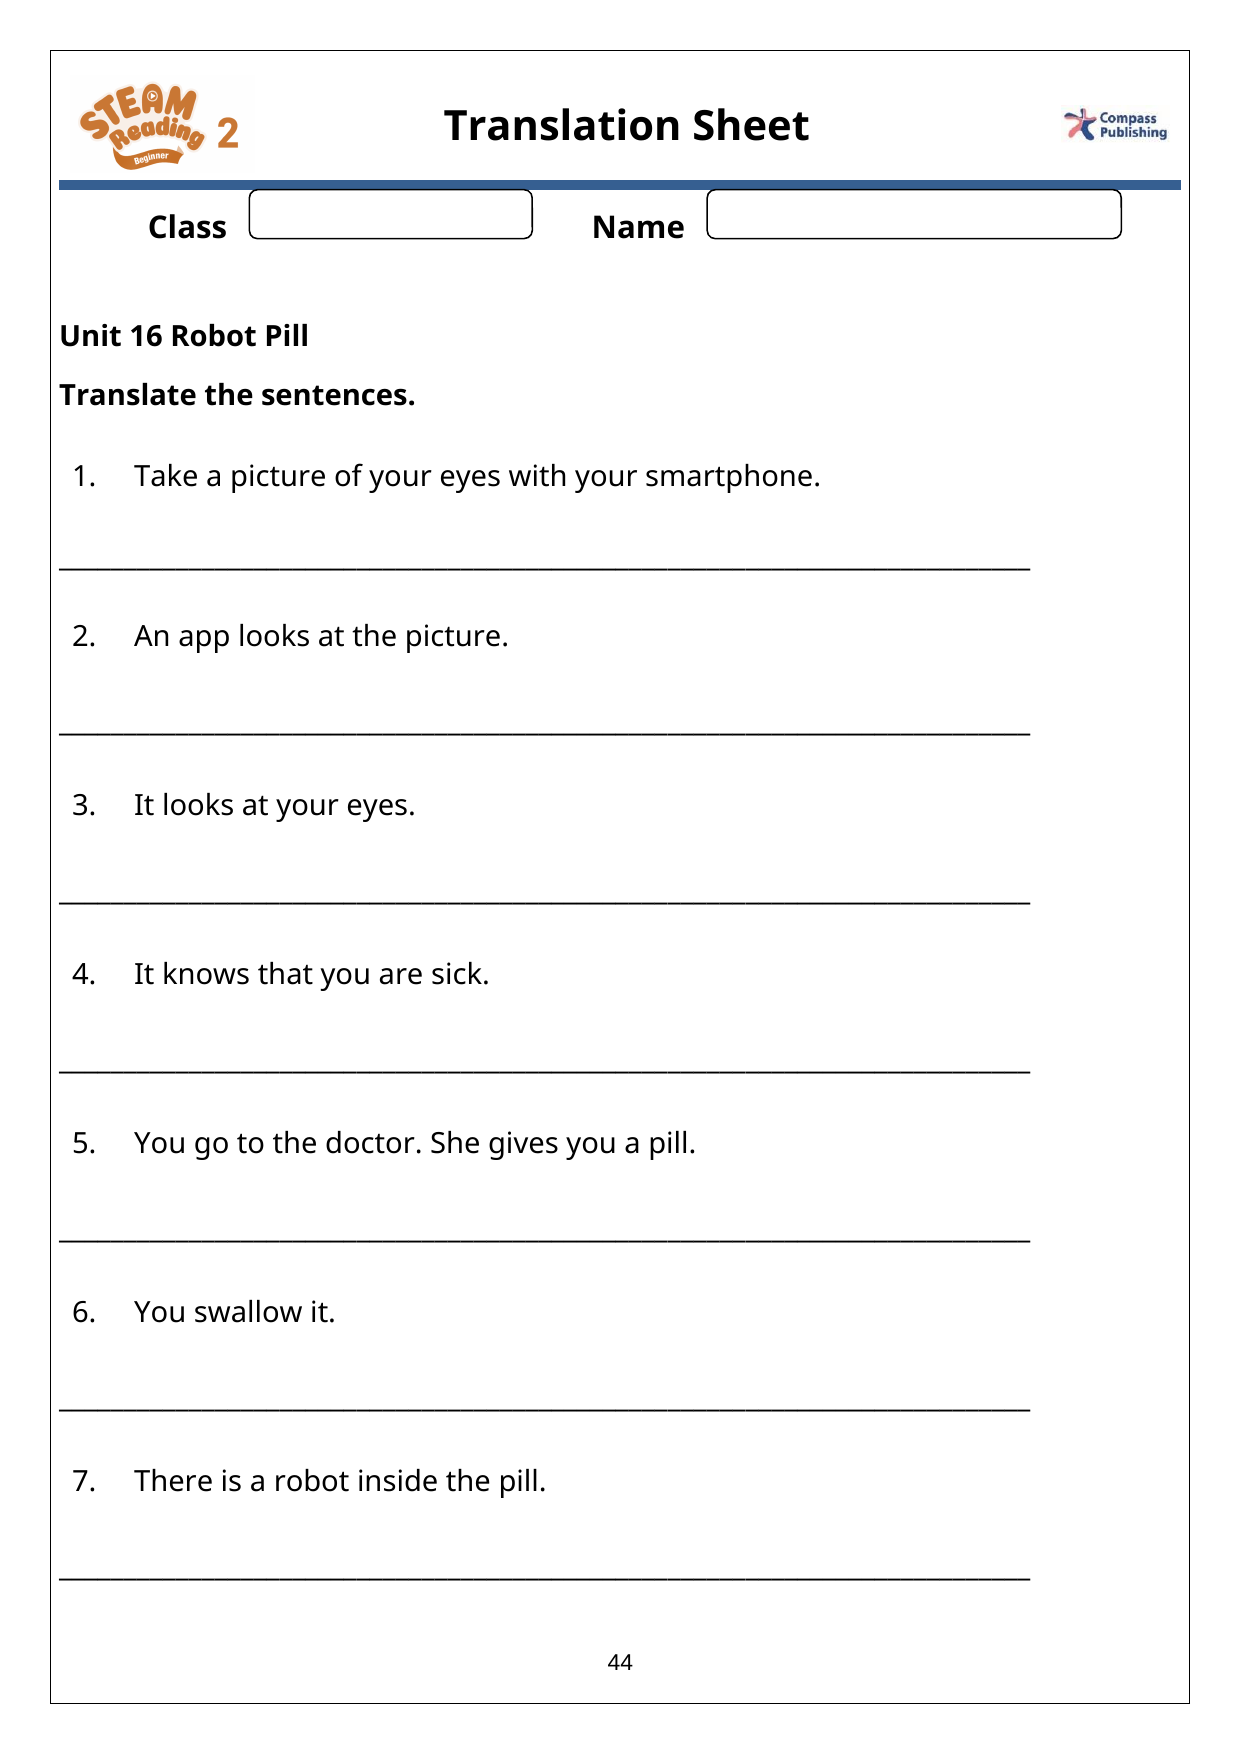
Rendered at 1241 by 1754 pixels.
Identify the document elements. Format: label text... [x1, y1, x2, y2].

text Translate the sentences. [59, 374, 1181, 414]
list An app looks at the picture. [96, 616, 1181, 655]
list It looks at your eyes. [96, 784, 1181, 824]
picture [70, 75, 256, 173]
text ___________________________________________________________________________ [59, 1207, 1181, 1247]
list There is a robot inside the pill. [96, 1460, 1181, 1500]
list You go to the doctor. She gives you a pill. [96, 1122, 1181, 1162]
text ___________________________________________________________________________ [59, 700, 1181, 740]
list You swallow it. [96, 1291, 1181, 1331]
text ___________________________________________________________________________ [59, 535, 1181, 575]
text ___________________________________________________________________________ [59, 869, 1181, 909]
list Take a picture of your eyes with your smartphone. [96, 455, 1181, 494]
list It knows that you are sick. [96, 953, 1181, 993]
text ___________________________________________________________________________ [59, 1376, 1181, 1416]
text ___________________________________________________________________________ [59, 1038, 1181, 1078]
text Unit 16 Robot Pill [59, 315, 1181, 355]
text ___________________________________________________________________________ [59, 1545, 1181, 1584]
picture [1061, 105, 1171, 143]
